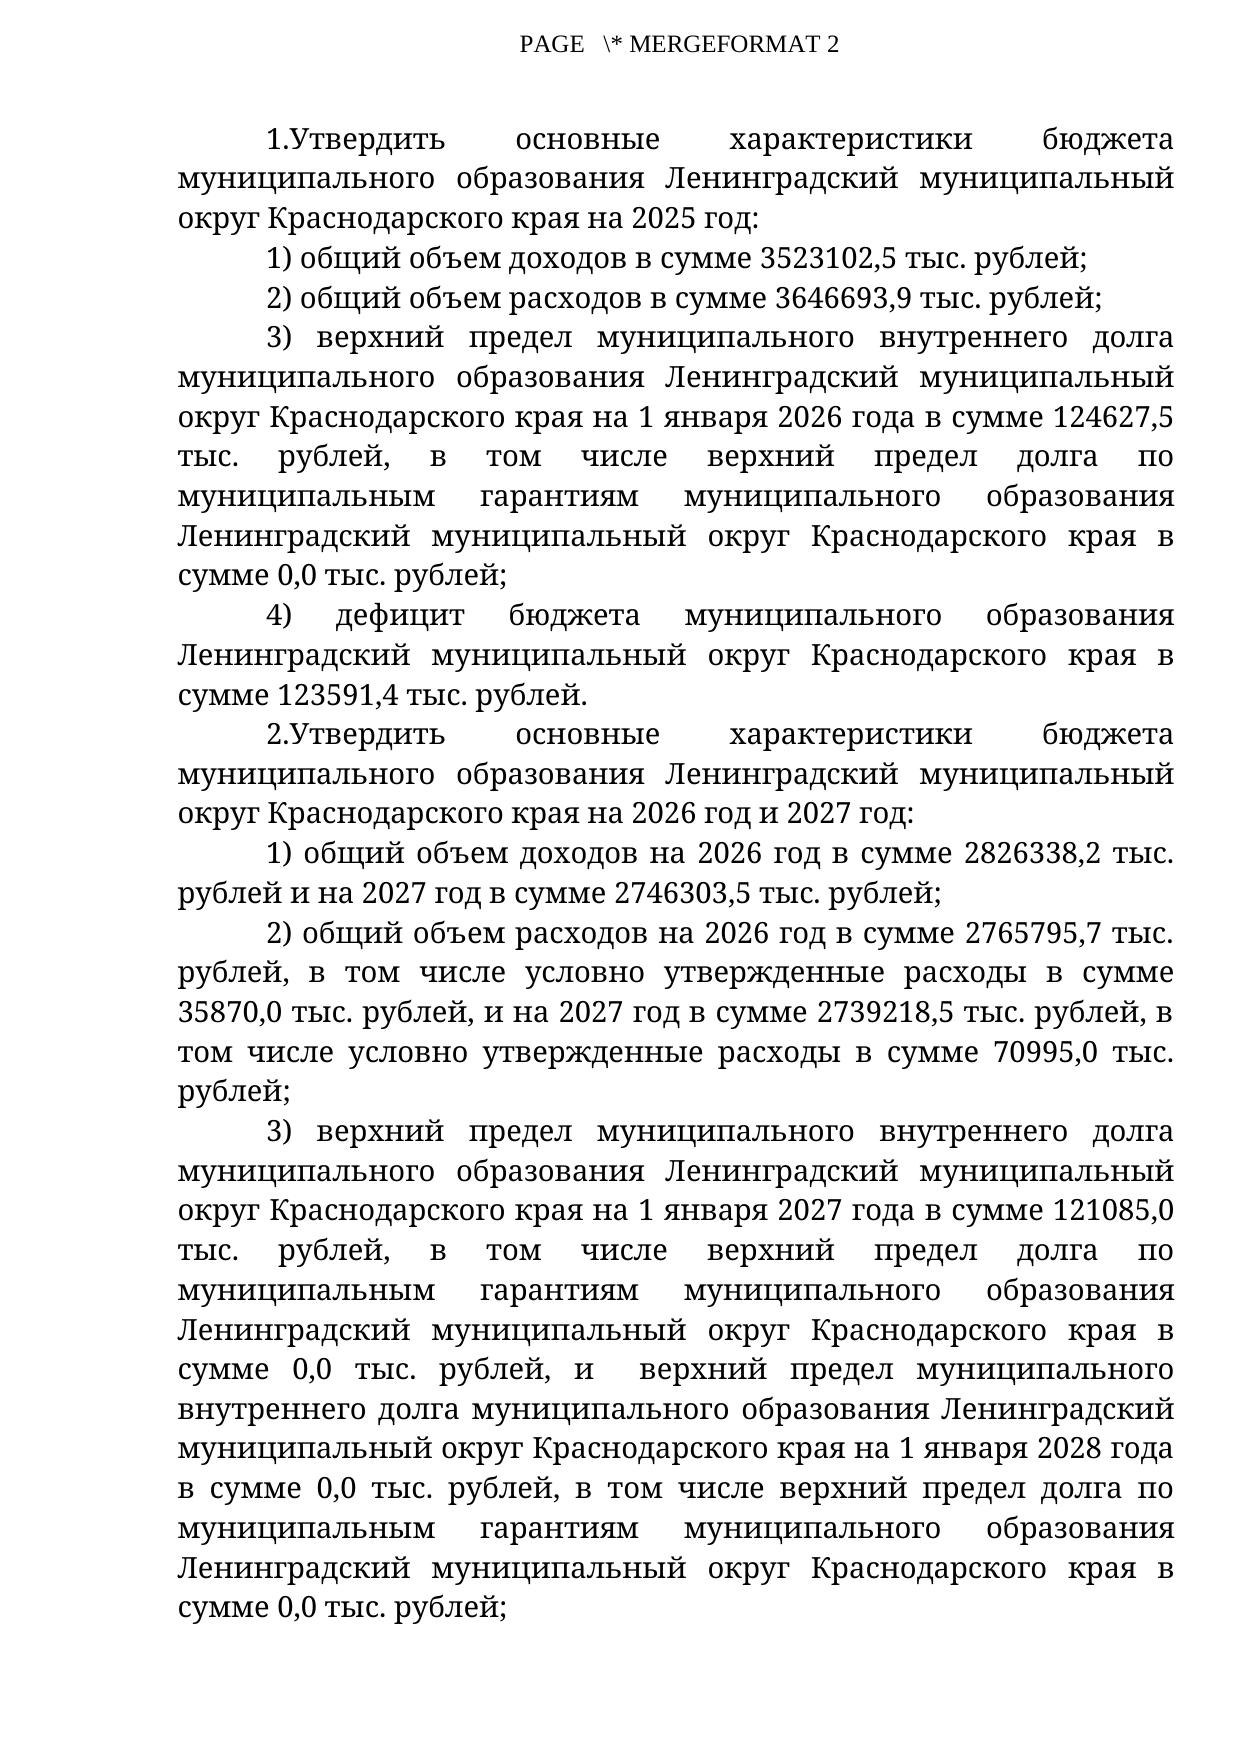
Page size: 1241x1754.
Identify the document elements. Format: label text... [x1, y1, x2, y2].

text 4) дефицит бюджета муниципального образования Ленинградский муниципальный округ Краснодарского края в сумме 123591,4 тыс. рублей. [177, 594, 1175, 713]
text 2) общий объем расходов в сумме 3646693,9 тыс. рублей; [177, 277, 1175, 317]
text 3) верхний предел муниципального внутреннего долга муниципального образования Ленинградский муниципальный округ Краснодарского края на 1 января 2026 года в сумме 124627,5 тыс. рублей, в том числе верхний предел долга по муниципальным гарантиям муниципального образования Ленинградский муниципальный округ Краснодарского края в сумме 0,0 тыс. рублей; [177, 317, 1175, 594]
text 2.Утвердить основные характеристики бюджета муниципального образования Ленинградский муниципальный округ Краснодарского края на 2026 год и 2027 год: [177, 713, 1175, 832]
text 1) общий объем доходов в сумме 3523102,5 тыс. рублей; [177, 237, 1175, 277]
text 1) общий объем доходов на 2026 год в сумме 2826338,2 тыс. рублей и на 2027 год в сумме 2746303,5 тыс. рублей; [177, 832, 1175, 912]
text 2) общий объем расходов на 2026 год в сумме 2765795,7 тыс. рублей, в том числе условно утвержденные расходы в сумме 35870,0 тыс. рублей, и на 2027 год в сумме 2739218,5 тыс. рублей, в том числе условно утвержденные расходы в сумме 70995,0 тыс. рублей; [177, 912, 1175, 1110]
text 3) верхний предел муниципального внутреннего долга муниципального образования Ленинградский муниципальный округ Краснодарского края на 1 января 2027 года в сумме 121085,0 тыс. рублей, в том числе верхний предел долга по муниципальным гарантиям муниципального образования Ленинградский муниципальный округ Краснодарского края в сумме 0,0 тыс. рублей, и верхний предел муниципального внутреннего долга муниципального образования Ленинградский муниципальный округ Краснодарского края на 1 января 2028 года в сумме 0,0 тыс. рублей, в том числе верхний предел долга по муниципальным гарантиям муниципального образования Ленинградский муниципальный округ Краснодарского края в сумме 0,0 тыс. рублей; [177, 1110, 1175, 1626]
text 1.Утвердить основные характеристики бюджета муниципального образования Ленинградский муниципальный округ Краснодарского края на 2025 год: [177, 118, 1175, 237]
